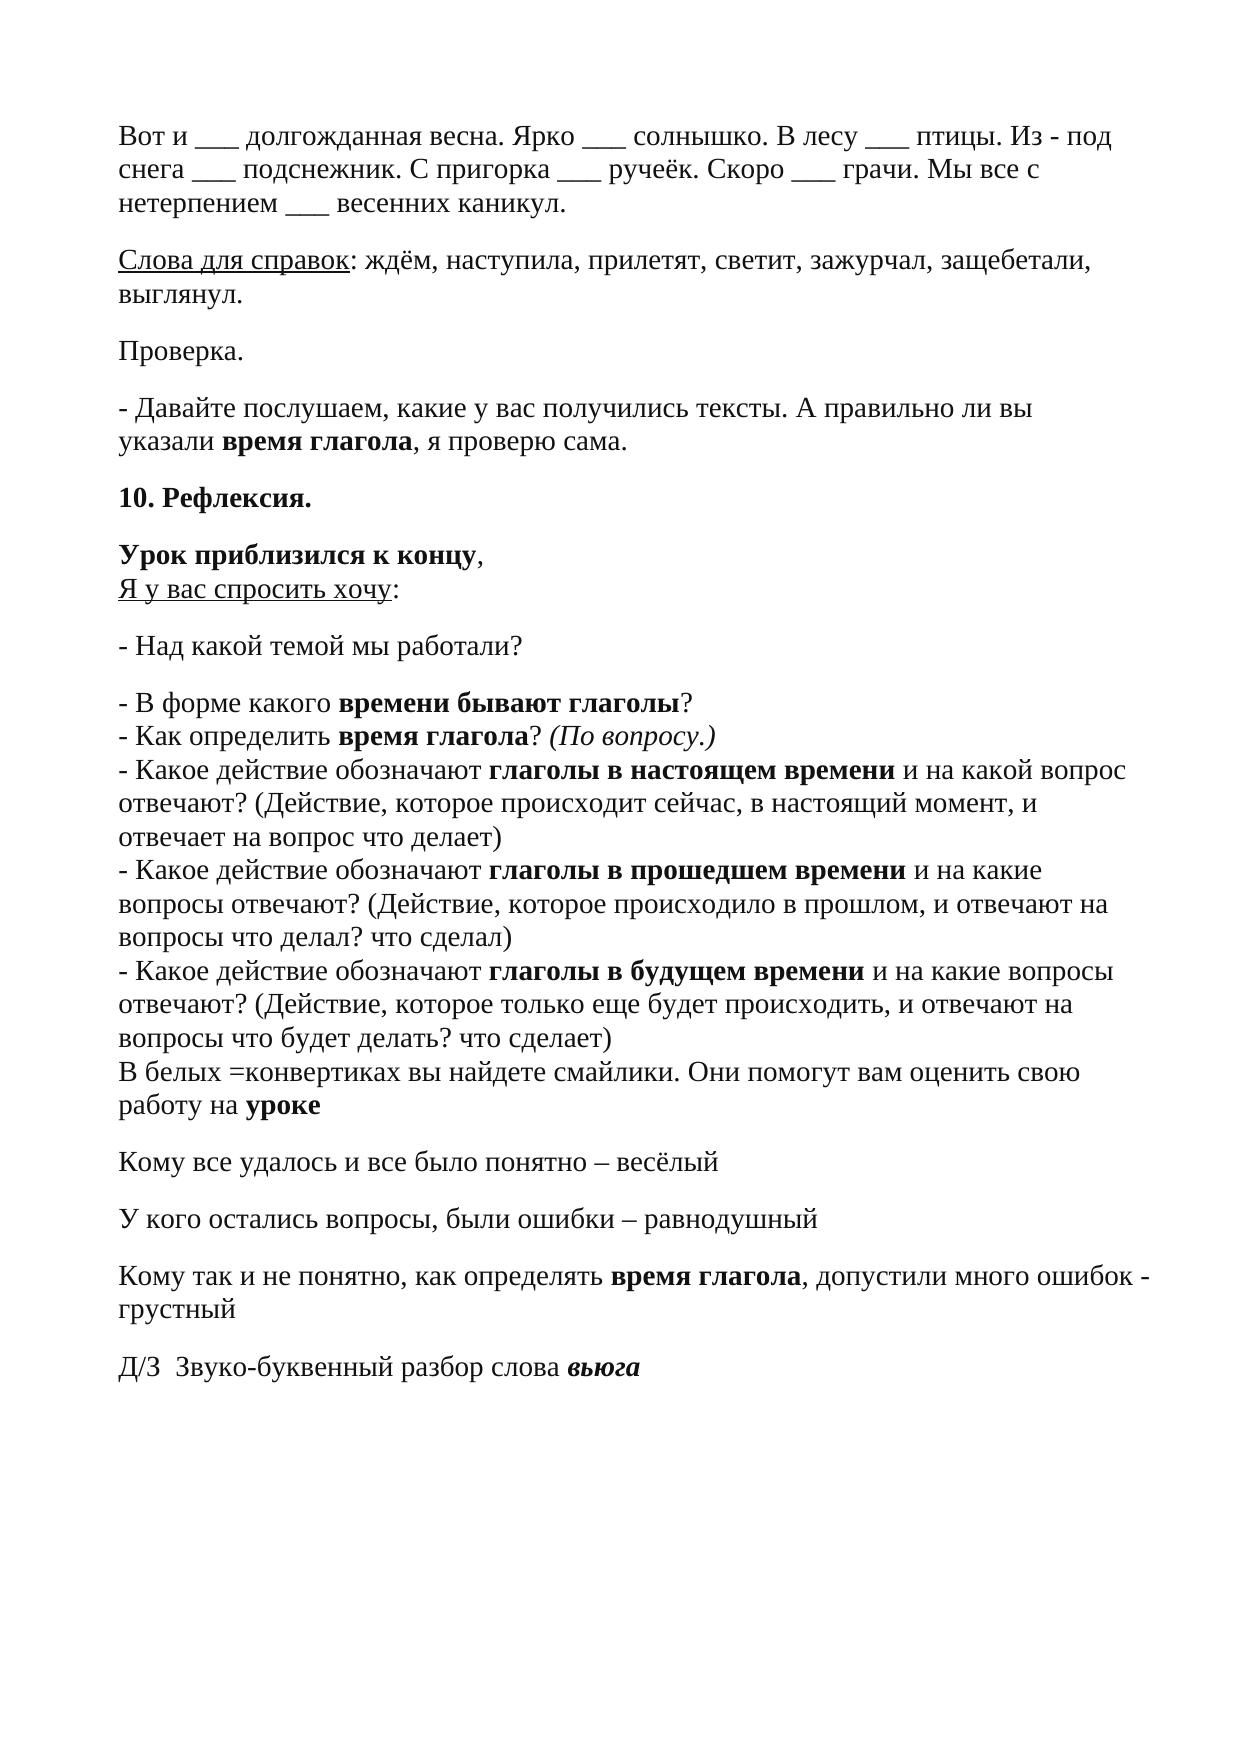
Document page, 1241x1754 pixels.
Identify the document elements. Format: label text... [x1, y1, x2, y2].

text Д/З Звуко-буквенный разбор слова вьюга [118, 1349, 1152, 1382]
text У кого остались вопросы, были ошибки – равнодушный [118, 1201, 1152, 1235]
text Проверка. [118, 333, 1152, 366]
text Урок приблизился к концу, [118, 537, 1152, 571]
text В белых =конвертиках вы найдете смайлики. Они помогут вам оценить свою работу на уроке [118, 1054, 1152, 1121]
text - Давайте послушаем, какие у вас получились тексты. А правильно ли вы указали время глагола, я проверю сама. [118, 390, 1152, 457]
text - Над какой темой мы работали? [118, 628, 1152, 661]
text - Какое действие обозначают глаголы в прошедшем времени и на какие вопросы отвечают? (Действие, которое происходило в прошлом, и отвечают на вопросы что делал? что сделал) [118, 852, 1152, 953]
text Вот и ___ долгожданная весна. Ярко ___ солнышко. В лесу ___ птицы. Из - под снега ___ подснежник. С пригорка ___ ручеёк. Скоро ___ грачи. Мы все с нетерпением ___ весенних каникул. [118, 118, 1152, 219]
text - Какое действие обозначают глаголы в настоящем времени и на какой вопрос отвечают? (Действие, которое происходит сейчас, в настоящий момент, и отвечает на вопрос что делает) [118, 752, 1152, 852]
text Я у вас спросить хочу: [118, 571, 1152, 604]
text 10. Рефлексия. [118, 480, 1152, 514]
text - Как определить время глагола? (По вопросу.) [118, 718, 1152, 752]
text Кому так и не понятно, как определять время глагола, допустили много ошибок - грустный [118, 1258, 1152, 1325]
text Слова для справок: ждём, наступила, прилетят, светит, зажурчал, защебетали, выглянул. [118, 242, 1152, 309]
text Кому все удалось и все было понятно – весёлый [118, 1144, 1152, 1178]
text - Какое действие обозначают глаголы в будущем времени и на какие вопросы отвечают? (Действие, которое только еще будет происходить, и отвечают на вопросы что будет делать? что сделает) [118, 953, 1152, 1054]
text - В форме какого времени бывают глаголы? [118, 685, 1152, 718]
